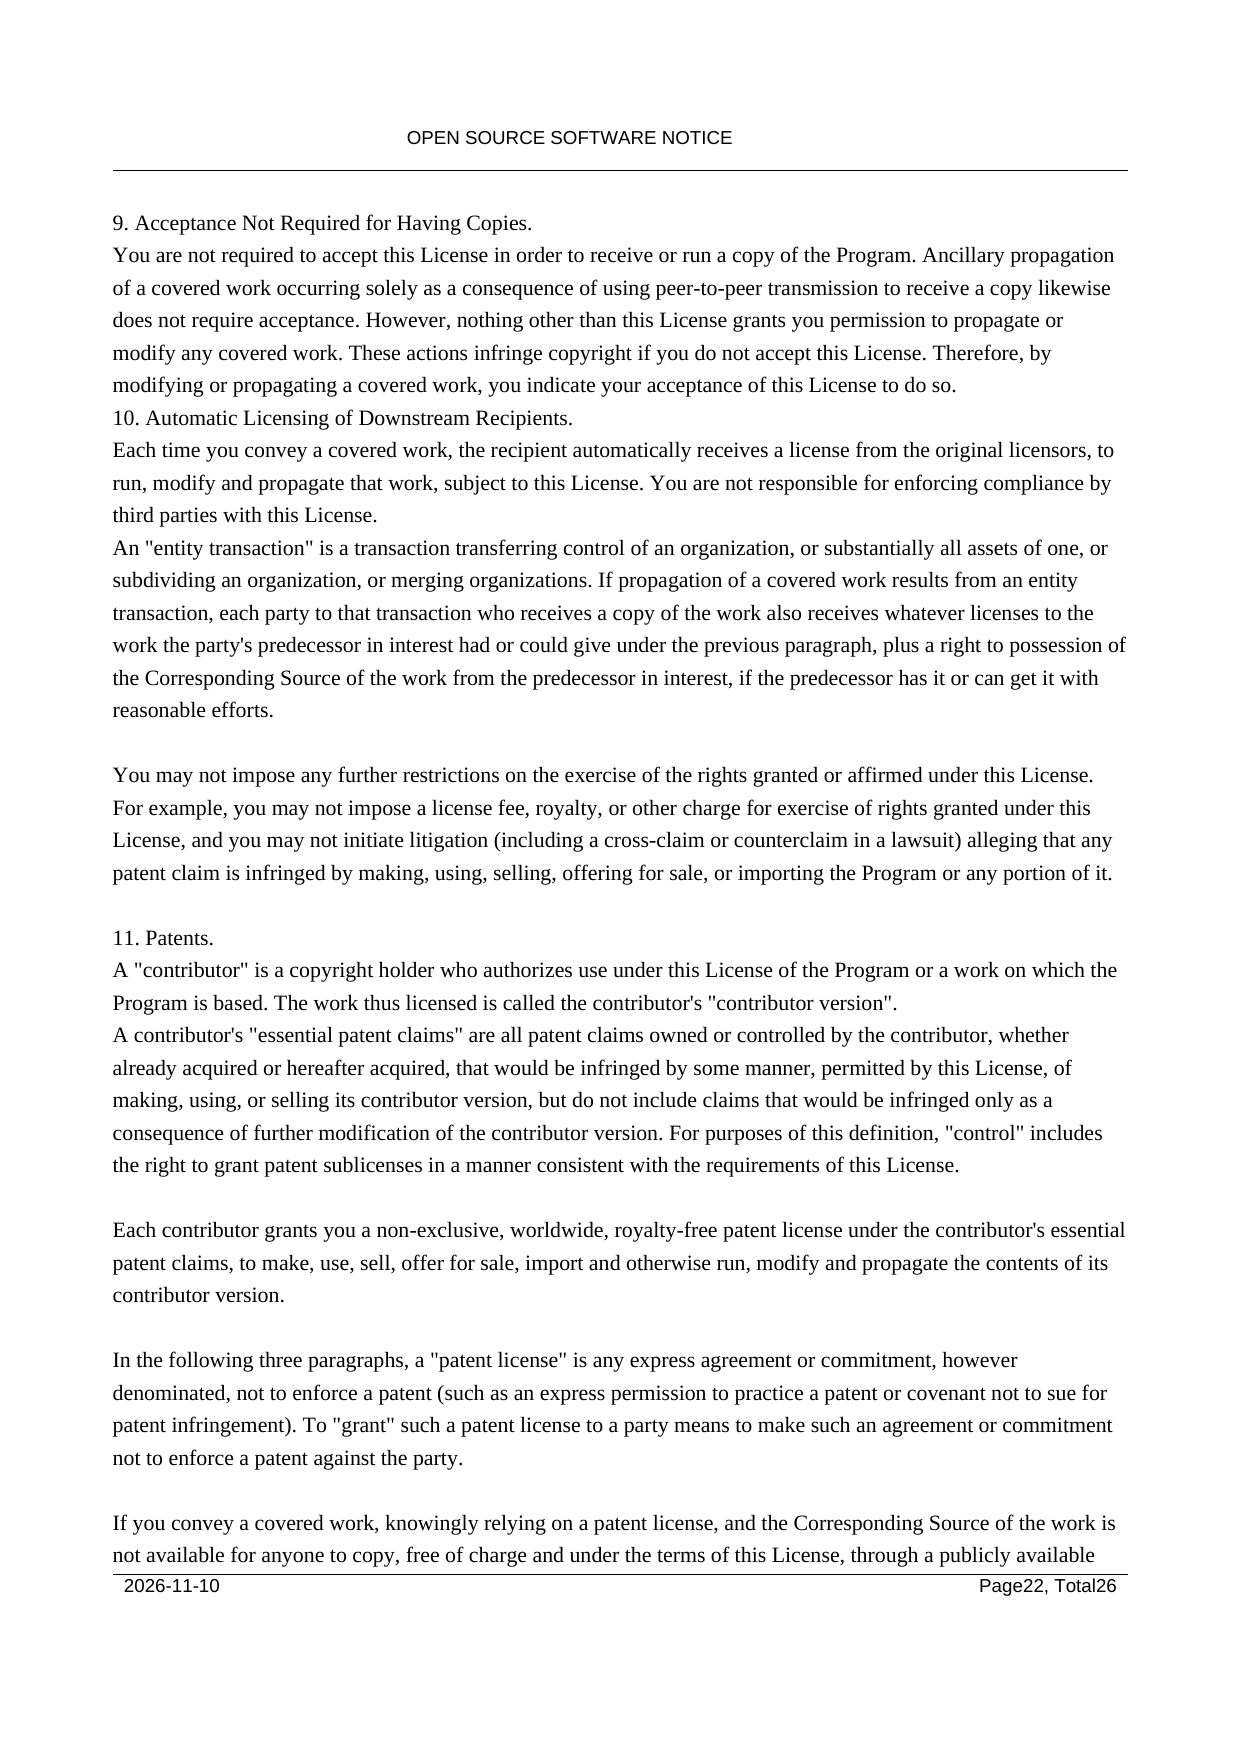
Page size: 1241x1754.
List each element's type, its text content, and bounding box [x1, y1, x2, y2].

text Each contributor grants you a non-exclusive, worldwide, royalty-free patent license under the contributor's essential patent claims, to make, use, sell, offer for sale, import and otherwise run, modify and propagate the contents of its contributor version. [112, 1214, 1128, 1311]
text You are not required to accept this License in order to receive or run a copy of the Program. Ancillary propagation of a covered work occurring solely as a consequence of using peer-to-peer transmission to receive a copy likewise does not require acceptance. However, nothing other than this License grants you permission to propagate or modify any covered work. These actions infringe copyright if you do not accept this License. Therefore, by modifying or propagating a covered work, you indicate your acceptance of this License to do so. [112, 239, 1128, 401]
text Each time you convey a covered work, the recipient automatically receives a license from the original licensors, to run, modify and propagate that work, subject to this License. You are not responsible for enforcing compliance by third parties with this License. [112, 434, 1128, 531]
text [112, 1506, 1128, 1571]
text An "entity transaction" is a transaction transferring control of an organization, or substantially all assets of one, or subdividing an organization, or merging organizations. If propagation of a covered work results from an entity transaction, each party to that transaction who receives a copy of the work also receives whatever licenses to the work the party's predecessor in interest had or could give under the previous paragraph, plus a right to possession of the Corresponding Source of the work from the predecessor in interest, if the predecessor has it or can get it with reasonable efforts. [112, 531, 1128, 726]
text 10. Automatic Licensing of Downstream Recipients. [112, 401, 1128, 434]
text A contributor's "essential patent claims" are all patent claims owned or controlled by the contributor, whether already acquired or hereafter acquired, that would be infringed by some manner, permitted by this License, of making, using, or selling its contributor version, but do not include claims that would be infringed only as a consequence of further modification of the contributor version. For purposes of this definition, "control" includes the right to grant patent sublicenses in a manner consistent with the requirements of this License. [112, 1019, 1128, 1181]
text 9. Acceptance Not Required for Having Copies. [112, 206, 1128, 239]
text In the following three paragraphs, a "patent license" is any express agreement or commitment, however denominated, not to enforce a patent (such as an express permission to practice a patent or covenant not to sue for patent infringement). To "grant" such a patent license to a party means to make such an agreement or commitment not to enforce a patent against the party. [112, 1344, 1128, 1474]
text You may not impose any further restrictions on the exercise of the rights granted or affirmed under this License. For example, you may not impose a license fee, royalty, or other charge for exercise of rights granted under this License, and you may not initiate litigation (including a cross-claim or counterclaim in a lawsuit) alleging that any patent claim is infringed by making, using, selling, offering for sale, or importing the Program or any portion of it. [112, 759, 1128, 889]
text A "contributor" is a copyright holder who authorizes use under this License of the Program or a work on which the Program is based. The work thus licensed is called the contributor's "contributor version". [112, 954, 1128, 1019]
text 11. Patents. [112, 921, 1128, 954]
